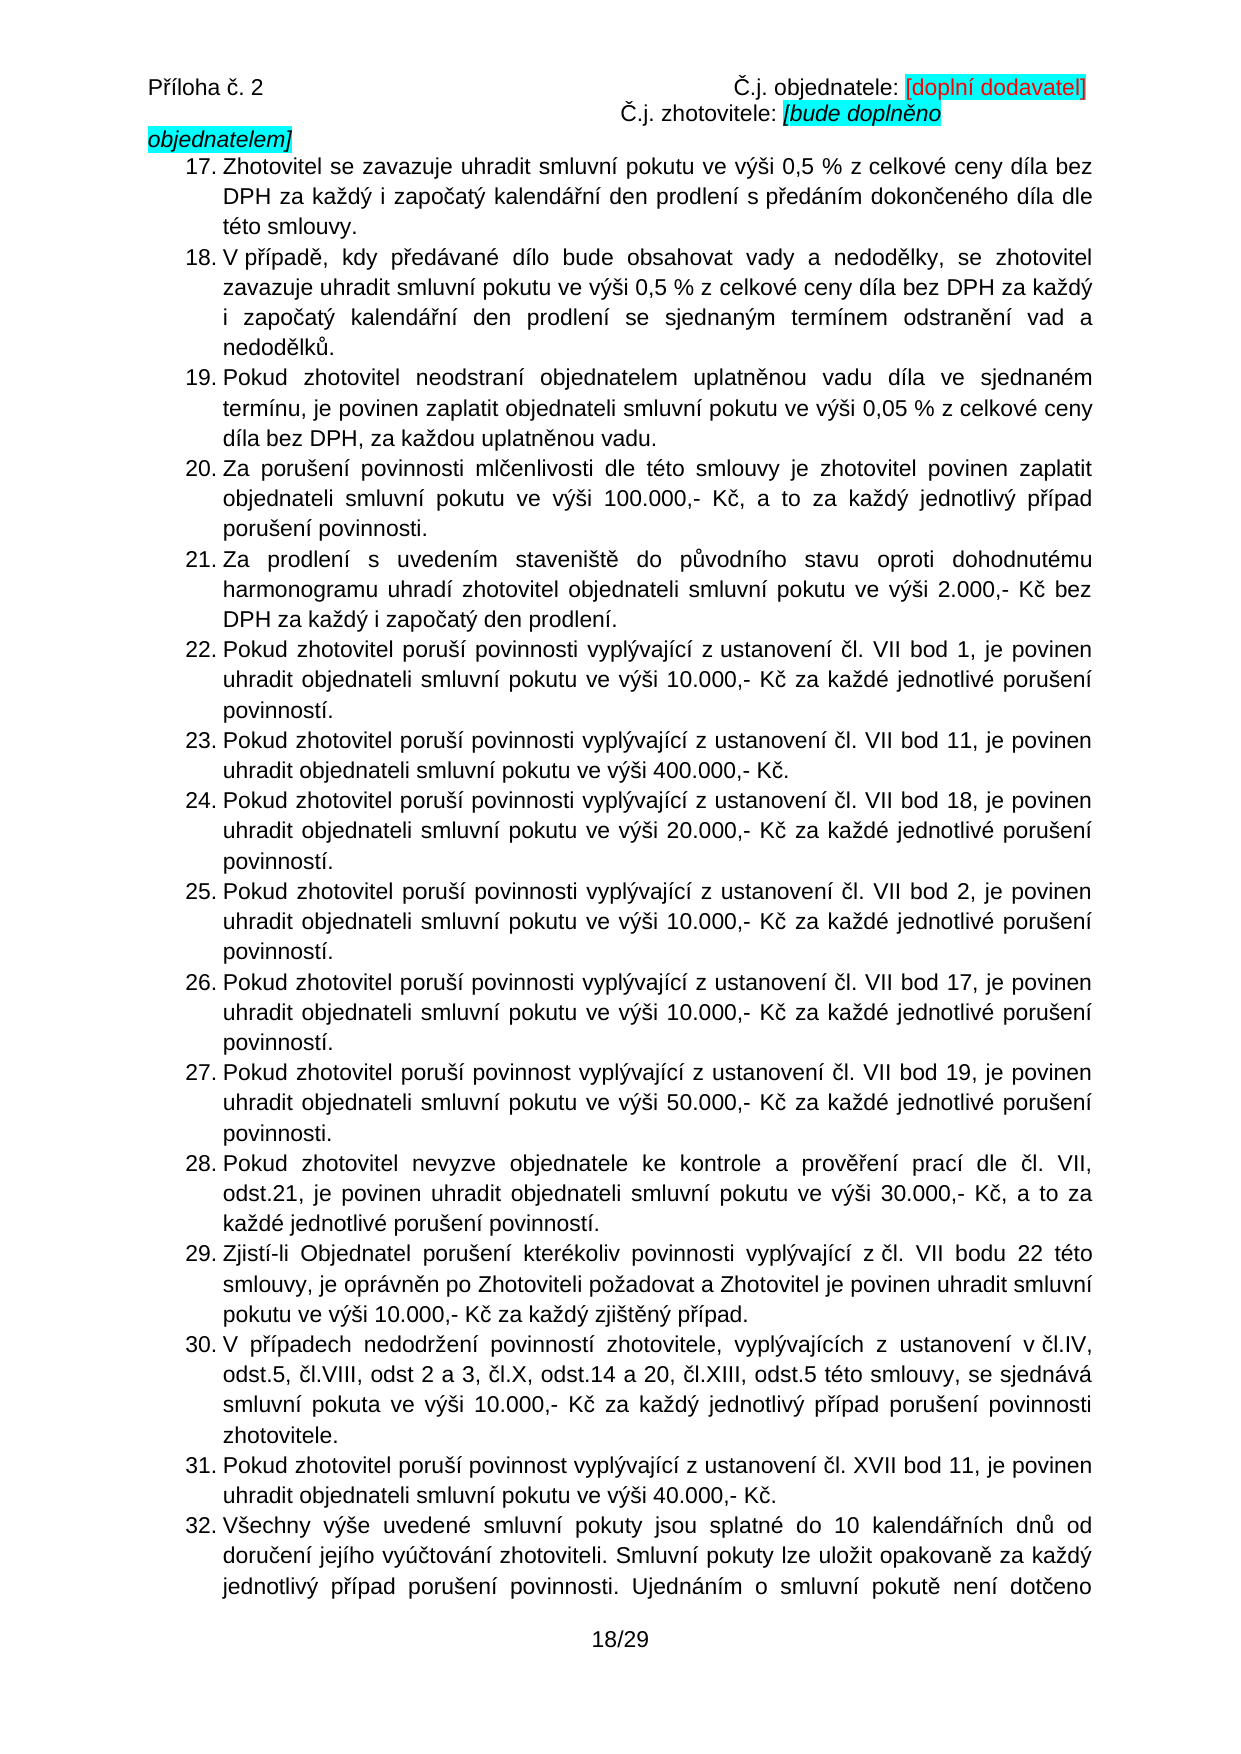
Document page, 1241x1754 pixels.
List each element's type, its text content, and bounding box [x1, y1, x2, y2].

list Pokud zhotovitel poruší povinnosti vyplývající z ustanovení čl. VII bod 17, je povinen uhradit objednateli smluvní pokutu ve výši 10.000,- Kč za každé jednotlivé porušení povinností. [185, 968, 1093, 1055]
list Za prodlení s uvedením staveniště do původního stavu oproti dohodnutému harmonogramu uhradí zhotovitel objednateli smluvní pokutu ve výši 2.000,- Kč bez DPH za každý i započatý den prodlení. [185, 546, 1093, 632]
list V případě, kdy předávané dílo bude obsahovat vady a nedodělky, se zhotovitel zavazuje uhradit smluvní pokutu ve výši 0,5 % z celkové ceny díla bez DPH za každý i započatý kalendářní den prodlení se sjednaným termínem odstranění vad a nedodělků. [185, 243, 1093, 360]
list Pokud zhotovitel poruší povinnost vyplývající z ustanovení čl. XVII bod 11, je povinen uhradit objednateli smluvní pokutu ve výši 40.000,- Kč. [185, 1452, 1093, 1508]
list Pokud zhotovitel poruší povinnosti vyplývající z ustanovení čl. VII bod 18, je povinen uhradit objednateli smluvní pokutu ve výši 20.000,- Kč za každé jednotlivé porušení povinností. [185, 787, 1093, 874]
list Pokud zhotovitel poruší povinnost vyplývající z ustanovení čl. VII bod 19, je povinen uhradit objednateli smluvní pokutu ve výši 50.000,- Kč za každé jednotlivé porušení povinnosti. [185, 1059, 1093, 1146]
list Pokud zhotovitel poruší povinnosti vyplývající z ustanovení čl. VII bod 11, je povinen uhradit objednateli smluvní pokutu ve výši 400.000,- Kč. [185, 727, 1093, 783]
list Pokud zhotovitel nevyzve objednatele ke kontrole a prověření prací dle čl. VII, odst.21, je povinen uhradit objednateli smluvní pokutu ve výši 30.000,- Kč, a to za každé jednotlivé porušení povinností. [185, 1150, 1093, 1236]
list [185, 1512, 1093, 1599]
list Za porušení povinnosti mlčenlivosti dle této smlouvy je zhotovitel povinen zaplatit objednateli smluvní pokutu ve výši 100.000,- Kč, a to za každý jednotlivý případ porušení povinnosti. [185, 455, 1093, 542]
list Zjistí-li Objednatel porušení kterékoliv povinnosti vyplývající z čl. VII bodu 22 této smlouvy, je oprávněn po Zhotoviteli požadovat a Zhotovitel je povinen uhradit smluvní pokutu ve výši 10.000,- Kč za každý zjištěný případ. [185, 1240, 1093, 1327]
list Pokud zhotovitel neodstraní objednatelem uplatněnou vadu díla ve sjednaném termínu, je povinen zaplatit objednateli smluvní pokutu ve výši 0,05 % z celkové ceny díla bez DPH, za každou uplatněnou vadu. [185, 364, 1093, 451]
list Pokud zhotovitel poruší povinnosti vyplývající z ustanovení čl. VII bod 2, je povinen uhradit objednateli smluvní pokutu ve výši 10.000,- Kč za každé jednotlivé porušení povinností. [185, 878, 1093, 964]
list V případech nedodržení povinností zhotovitele, vyplývajících z ustanovení v čl.IV, odst.5, čl.VIII, odst 2 a 3, čl.X, odst.14 a 20, čl.XIII, odst.5 této smlouvy, se sjednává smluvní pokuta ve výši 10.000,- Kč za každý jednotlivý případ porušení povinnosti zhotovitele. [185, 1331, 1093, 1448]
list Zhotovitel se zavazuje uhradit smluvní pokutu ve výši 0,5 % z celkové ceny díla bez DPH za každý i započatý kalendářní den prodlení s předáním dokončeného díla dle této smlouvy. [185, 153, 1093, 239]
list Pokud zhotovitel poruší povinnosti vyplývající z ustanovení čl. VII bod 1, je povinen uhradit objednateli smluvní pokutu ve výši 10.000,- Kč za každé jednotlivé porušení povinností. [185, 636, 1093, 723]
